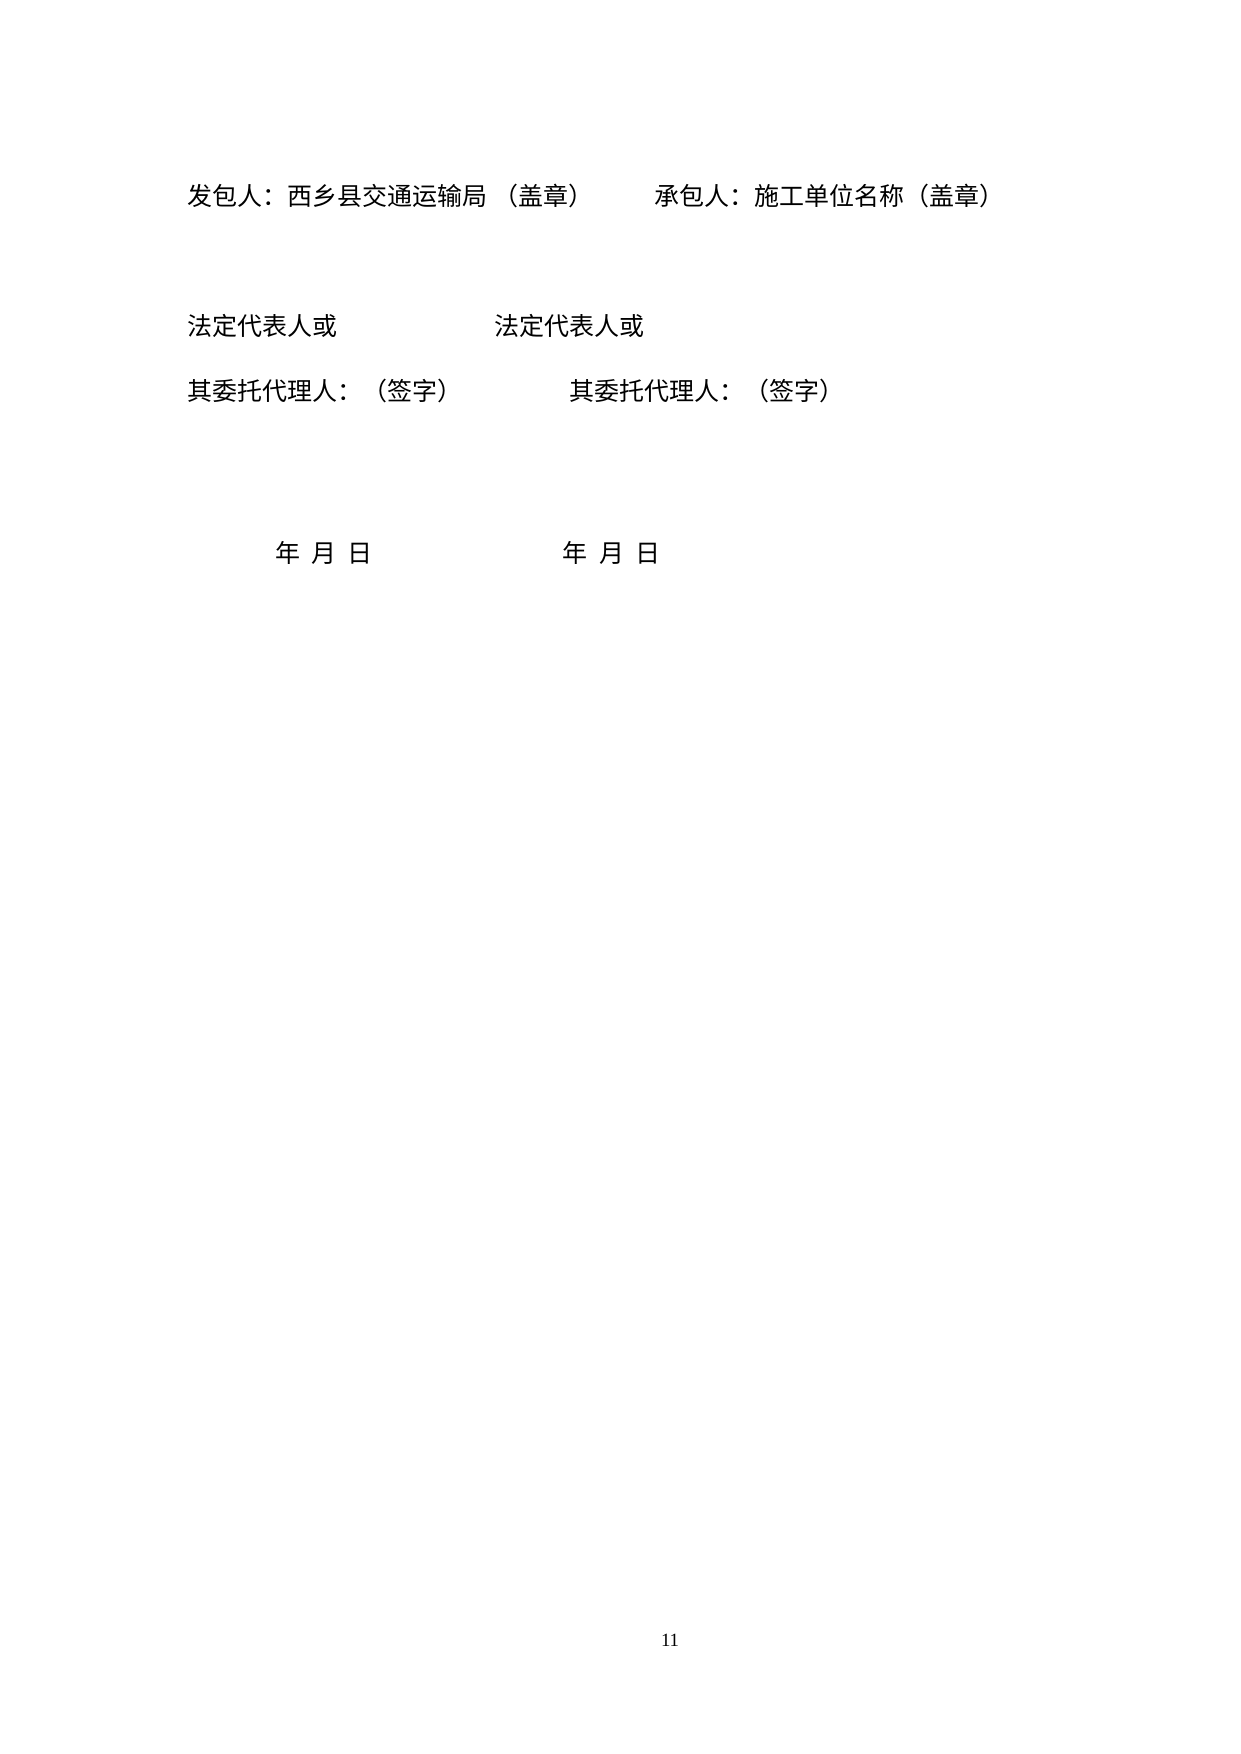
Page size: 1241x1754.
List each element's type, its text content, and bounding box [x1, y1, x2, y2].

text 法定代表人或 法定代表人或 [187, 292, 1053, 357]
text 年 月 日 年 月 日 [187, 519, 1053, 584]
text 发包人：西乡县交通运输局 （盖章） 承包人：施工单位名称（盖章） [187, 162, 1053, 227]
text 其委托代理人：（签字） 其委托代理人：（签字） [187, 357, 1053, 422]
